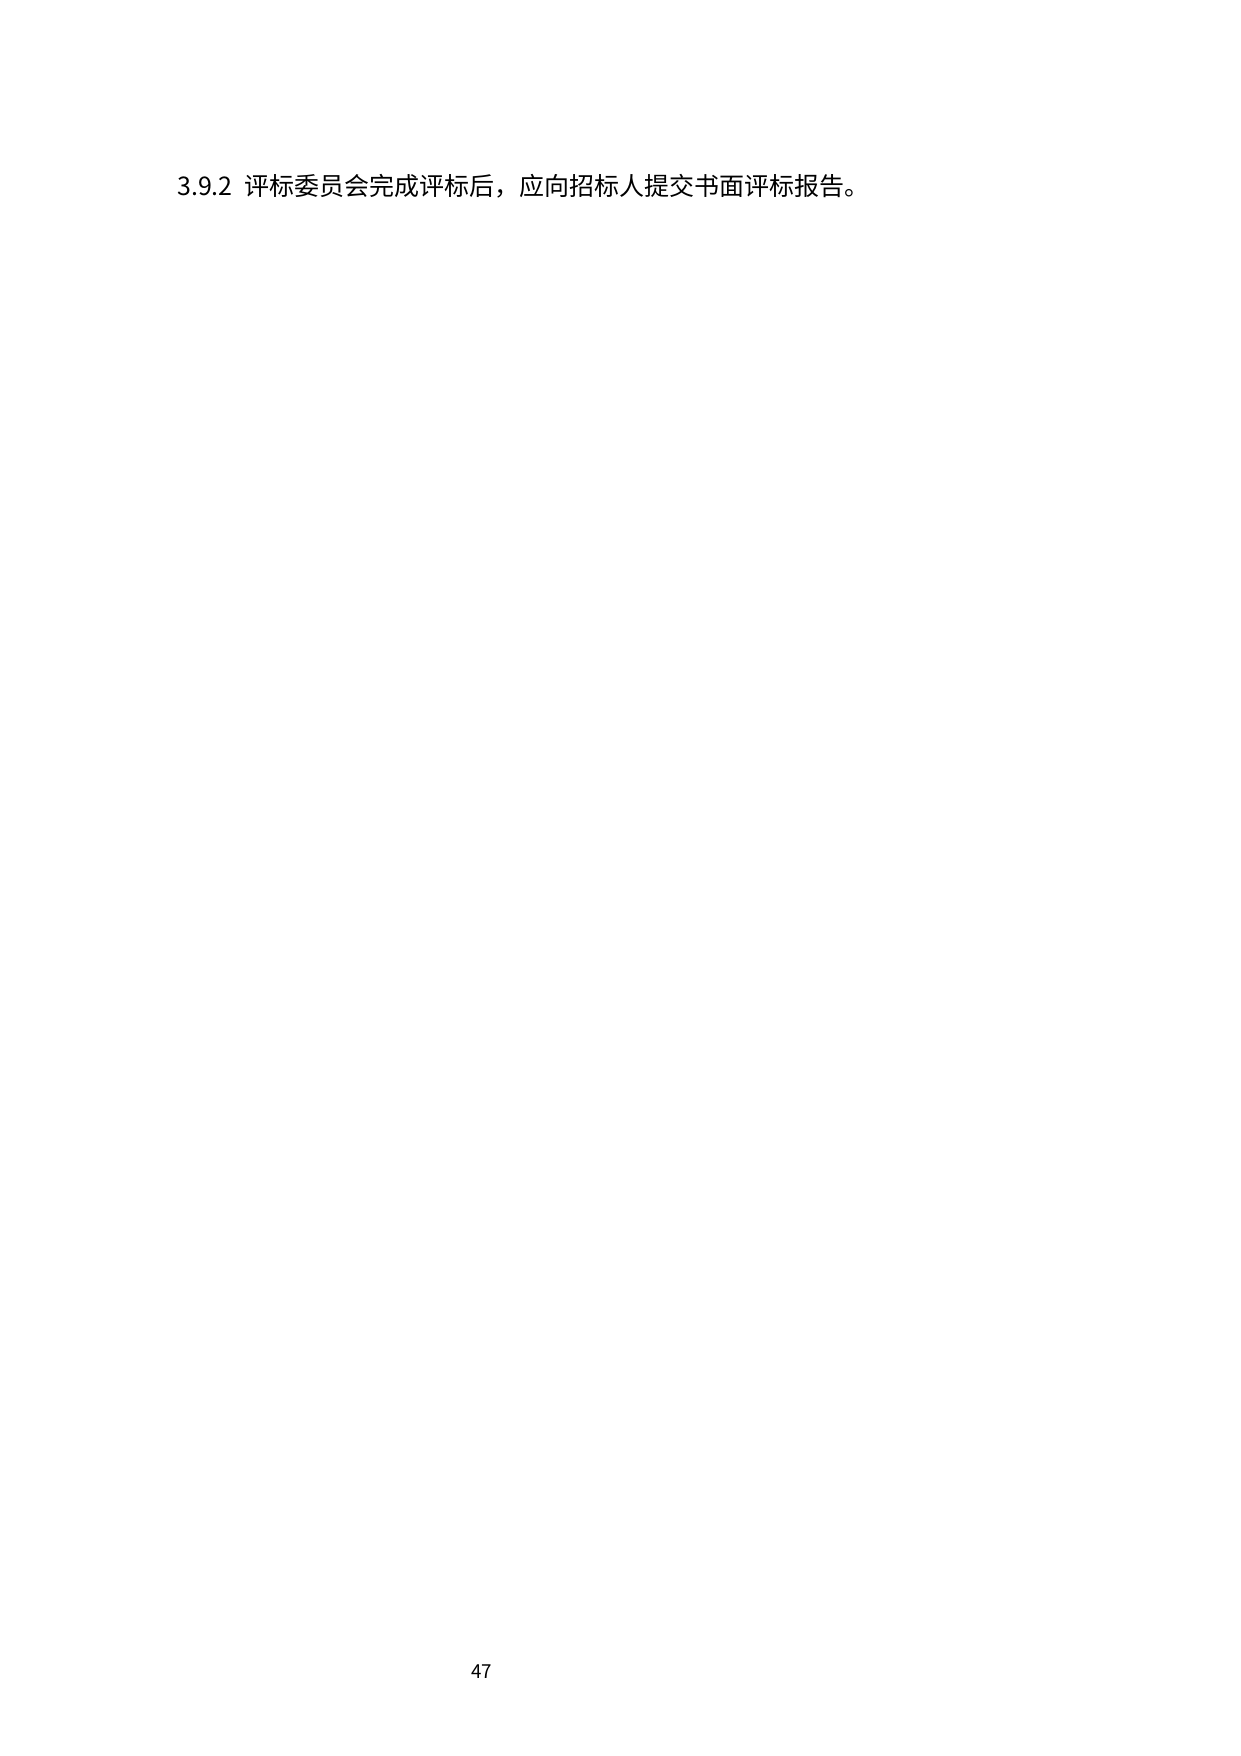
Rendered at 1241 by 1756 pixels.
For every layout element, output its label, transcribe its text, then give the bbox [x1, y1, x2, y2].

text 3.9.2 评标委员会完成评标后，应向招标人提交书面评标报告。 [127, 154, 1115, 206]
